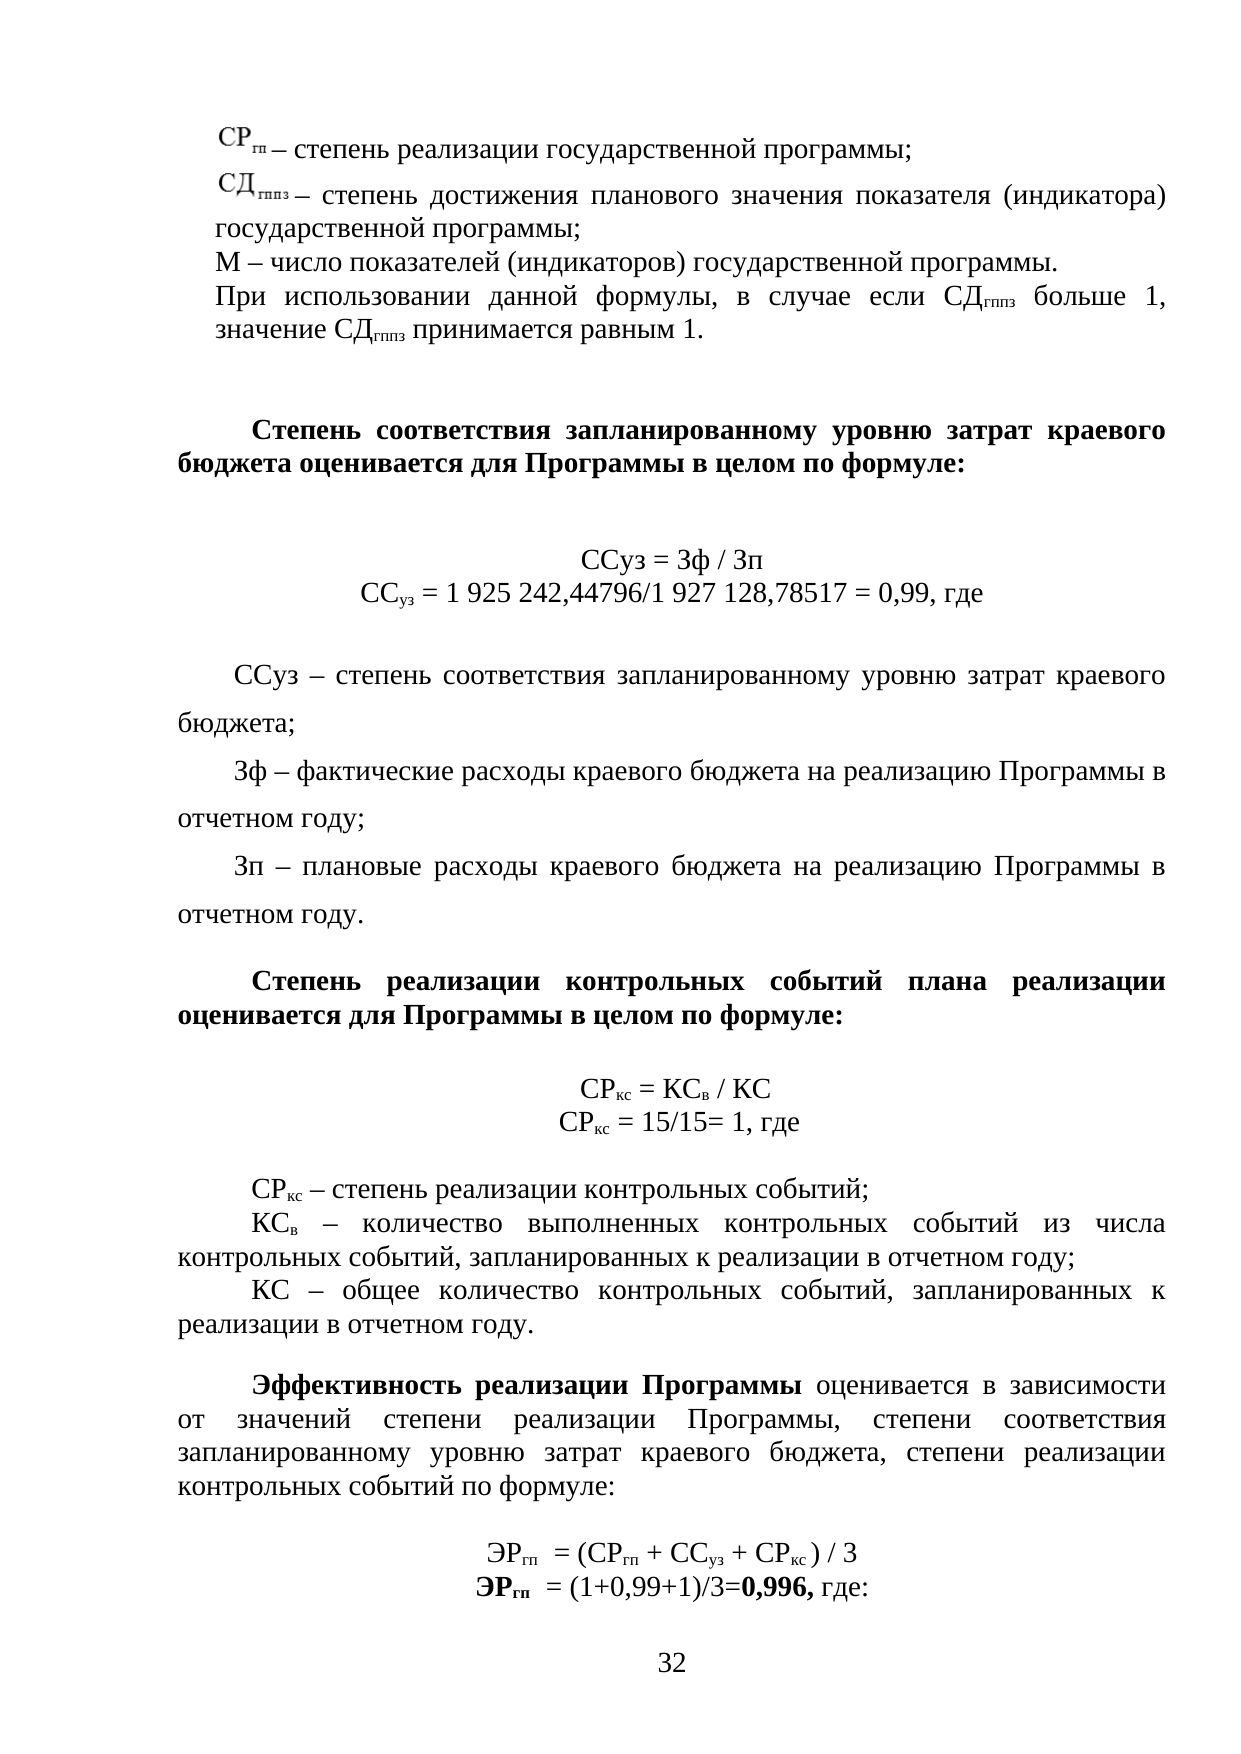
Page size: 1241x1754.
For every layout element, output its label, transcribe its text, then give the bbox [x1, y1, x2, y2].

text ЭРгп = (1+0,99+1)/3=0,996, где: [177, 1569, 1167, 1602]
text Зп – плановые расходы краевого бюджета на реализацию Программы в отчетном году. [177, 834, 1167, 930]
text М – число показателей (индикаторов) государственной программы. [215, 244, 1167, 278]
text ЭРгп = (СРгп + ССуз + СРкс ) / 3 [177, 1535, 1167, 1569]
text Степень соответствия запланированному уровню затрат краевого бюджета оценивается для Программы в целом по формуле: [177, 412, 1167, 479]
text – степень реализации государственной программы; [215, 118, 1167, 164]
text КСв – количество выполненных контрольных событий из числа контрольных событий, запланированных к реализации в отчетном году; [177, 1205, 1167, 1272]
text СРкс = 15/15= 1, где [177, 1104, 1167, 1138]
text СРкс = КСв / КС [177, 1071, 1167, 1104]
text ССуз = 1 925 242,44796/1 927 128,78517 = 0,99, где [177, 575, 1167, 609]
text ССуз = Зф / Зп [177, 525, 1167, 575]
text Степень реализации контрольных событий плана реализации оценивается для Программы в целом по формуле: [177, 963, 1167, 1031]
text – степень достижения планового значения показателя (индикатора) государственной программы; [215, 164, 1167, 244]
picture [214, 164, 295, 205]
text ССуз – степень соответствия запланированному уровню затрат краевого бюджета; [177, 642, 1167, 738]
text КС – общее количество контрольных событий, запланированных к реализации в отчетном году. [177, 1272, 1167, 1339]
picture [214, 118, 272, 159]
text Зф – фактические расходы краевого бюджета на реализацию Программы в отчетном году; [177, 738, 1167, 834]
text СРкс – степень реализации контрольных событий; [177, 1172, 1167, 1205]
text Эффективность реализации Программы оценивается в зависимости от значений степени реализации Программы, степени соответствия запланированному уровню затрат краевого бюджета, степени реализации контрольных событий по формуле: [177, 1367, 1167, 1502]
text При использовании данной формулы, в случае если СДгппз больше 1, значение СДгппз принимается равным 1. [215, 278, 1167, 345]
